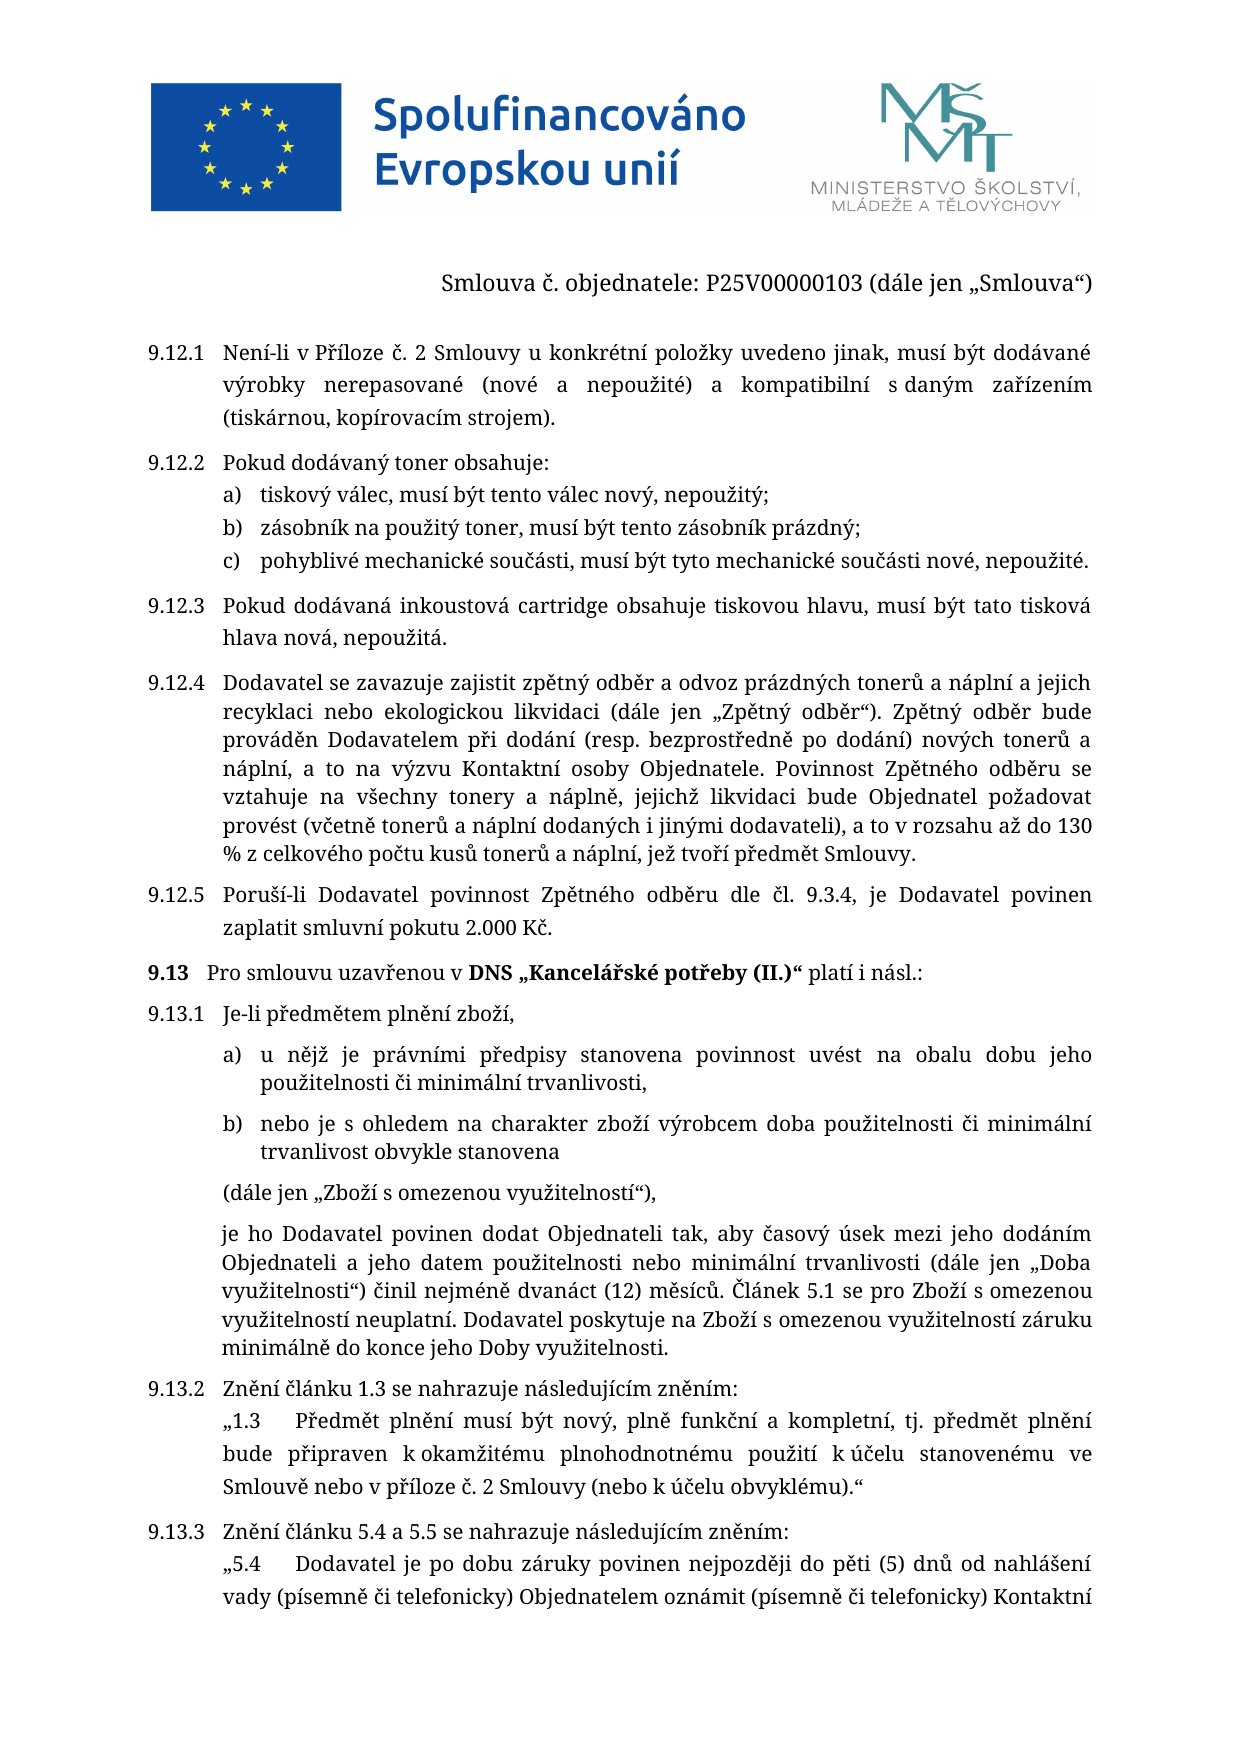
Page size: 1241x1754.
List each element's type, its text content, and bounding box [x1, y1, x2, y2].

list Není-li v Příloze č. 2 Smlouvy u konkrétní položky uvedeno jinak, musí být dodávané výrobky nerepasované (nové a nepoužité) a kompatibilní s daným zařízením (tiskárnou, kopírovacím strojem). [148, 338, 1093, 431]
list nebo je s ohledem na charakter zboží výrobcem doba použitelnosti či minimální trvanlivost obvykle stanovena [223, 1109, 1093, 1166]
text je ho Dodavatel povinen dodat Objednateli tak, aby časový úsek mezi jeho dodáním Objednateli a jeho datem použitelnosti nebo minimální trvanlivosti (dále jen „Doba využitelnosti“) činil nejméně dvanáct (12) měsíců. Článek 5.1 se pro Zboží s omezenou využitelností neuplatní. Dodavatel poskytuje na Zboží s omezenou využitelností záruku minimálně do konce jeho Doby využitelnosti. [221, 1219, 1093, 1362]
list Dodavatel se zavazuje zajistit zpětný odběr a odvoz prázdných tonerů a náplní a jejich recyklaci nebo ekologickou likvidaci (dále jen „Zpětný odběr“). Zpětný odběr bude prováděn Dodavatelem při dodání (resp. bezprostředně po dodání) nových tonerů a náplní, a to na výzvu Kontaktní osoby Objednatele. Povinnost Zpětného odběru se vztahuje na všechny tonery a náplně, jejichž likvidaci bude Objednatel požadovat provést (včetně tonerů a náplní dodaných i jinými dodavateli), a to v rozsahu až do 130 % z celkového počtu kusů tonerů a náplní, jež tvoří předmět Smlouvy. [148, 668, 1093, 868]
list Poruší-li Dodavatel povinnost Zpětného odběru dle čl. 9.3.4, je Dodavatel povinen zaplatit smluvní pokutu 2.000 Kč. [148, 880, 1093, 941]
list Pro smlouvu uzavřenou v DNS „Kancelářské potřeby (II.)“ platí i násl.: [148, 958, 1093, 986]
list Je-li předmětem plnění zboží, [148, 999, 1093, 1027]
list Pokud dodávaná inkoustová cartridge obsahuje tiskovou hlavu, musí být tato tisková hlava nová, nepoužitá. [148, 591, 1093, 652]
text (dále jen „Zboží s omezenou využitelností“), [223, 1178, 1093, 1207]
list pohyblivé mechanické součásti, musí být tyto mechanické součásti nové, nepoužité. [223, 546, 1093, 574]
list zásobník na použitý toner, musí být tento zásobník prázdný; [223, 513, 1093, 542]
list Pokud dodávaný toner obsahuje: [148, 448, 1093, 476]
picture [147, 80, 1093, 215]
list „1.3 Předmět plnění musí být nový, plně funkční a kompletní, tj. předmět plnění bude připraven k okamžitému plnohodnotnému použití k účelu stanovenému ve Smlouvě nebo v příloze č. 2 Smlouvy (nebo k účelu obvyklému).“ [223, 1407, 1093, 1500]
list Znění článku 5.4 a 5.5 se nahrazuje následujícím zněním: [148, 1517, 1093, 1545]
list Znění článku 1.3 se nahrazuje následujícím zněním: [148, 1374, 1093, 1402]
list u nějž je právními předpisy stanovena povinnost uvést na obalu dobu jeho použitelnosti či minimální trvanlivosti, [223, 1040, 1093, 1097]
list tiskový válec, musí být tento válec nový, nepoužitý; [223, 481, 1093, 509]
